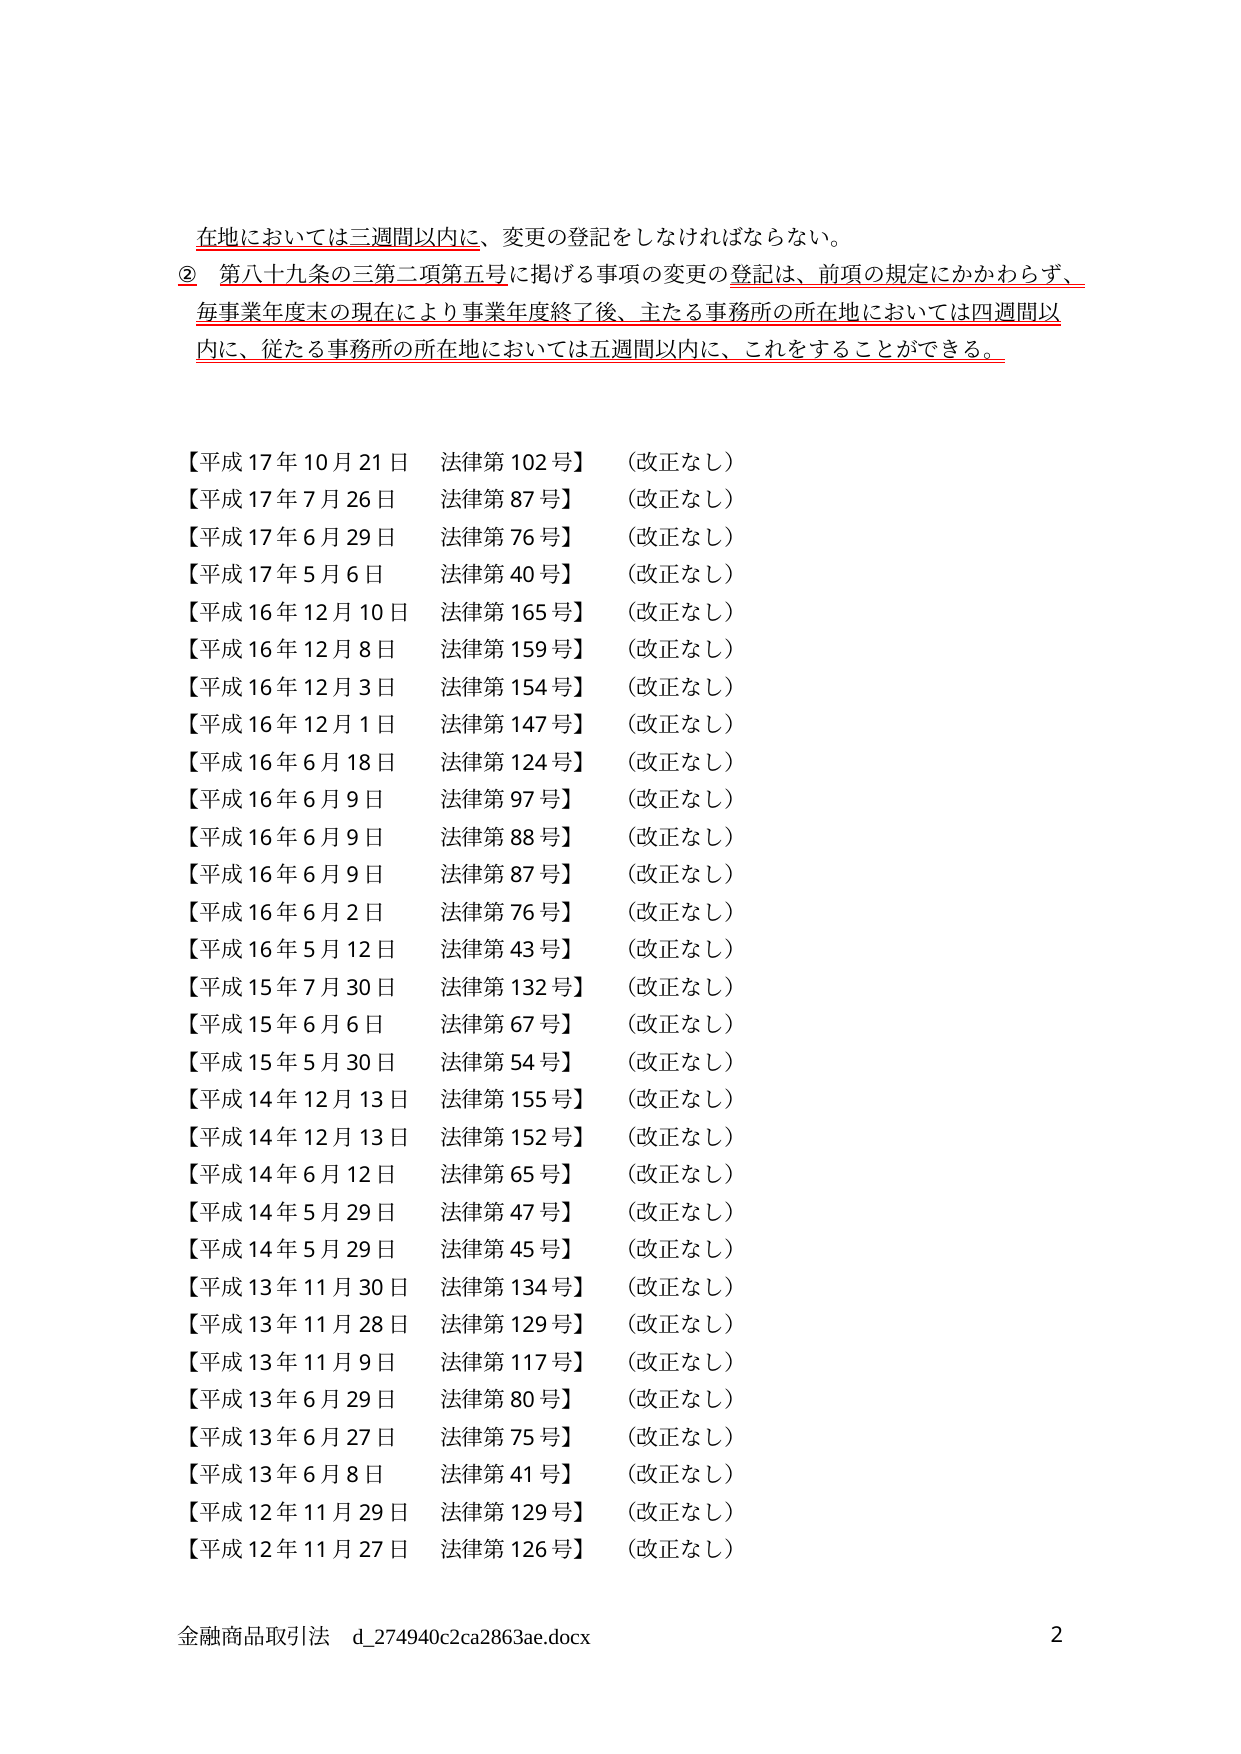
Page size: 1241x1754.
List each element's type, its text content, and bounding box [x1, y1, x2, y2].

text 【平成17年10月21日 法律第102号】 （改正なし） [177, 442, 1063, 479]
text 【平成17年7月26日 法律第87号】 （改正なし） [177, 479, 1063, 517]
text 【平成14年6月12日 法律第65号】 （改正なし） [177, 1154, 1063, 1192]
text 【平成16年6月18日 法律第124号】 （改正なし） [177, 742, 1063, 779]
text 【平成13年6月8日 法律第41号】 （改正なし） [177, 1454, 1063, 1492]
text 【平成16年6月9日 法律第88号】 （改正なし） [177, 817, 1063, 854]
text 【平成16年12月8日 法律第159号】 （改正なし） [177, 629, 1063, 667]
text 【平成17年5月6日 法律第40号】 （改正なし） [177, 554, 1063, 592]
text 【平成14年12月13日 法律第155号】 （改正なし） [177, 1079, 1063, 1117]
text 【平成13年11月30日 法律第134号】 （改正なし） [177, 1267, 1063, 1304]
text 【平成16年12月1日 法律第147号】 （改正なし） [177, 704, 1063, 742]
text 【平成16年5月12日 法律第43号】 （改正なし） [177, 929, 1063, 967]
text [177, 217, 1063, 254]
text 【平成17年6月29日 法律第76号】 （改正なし） [177, 517, 1063, 554]
text 【平成12年11月27日 法律第126号】 （改正なし） [177, 1529, 1063, 1567]
text 【平成16年12月10日 法律第165号】 （改正なし） [177, 592, 1063, 629]
text 【平成13年11月28日 法律第129号】 （改正なし） [177, 1304, 1063, 1342]
text 【平成14年12月13日 法律第152号】 （改正なし） [177, 1117, 1063, 1154]
text 【平成16年6月2日 法律第76号】 （改正なし） [177, 892, 1063, 929]
text 【平成14年5月29日 法律第45号】 （改正なし） [177, 1229, 1063, 1267]
text 【平成15年6月6日 法律第67号】 （改正なし） [177, 1004, 1063, 1042]
text 【平成16年6月9日 法律第87号】 （改正なし） [177, 854, 1063, 892]
text 【平成16年6月9日 法律第97号】 （改正なし） [177, 779, 1063, 817]
text ② 第八十九条の三第二項第五号に掲げる事項の変更の登記は、前項の規定にかかわらず、毎事業年度末の現在により事業年度終了後、主たる事務所の所在地においては四週間以内に、従たる事務所の所在地においては五週間以内に、これをすることができる。 [177, 254, 1063, 367]
text 【平成12年11月29日 法律第129号】 （改正なし） [177, 1492, 1063, 1529]
text 【平成13年11月9日 法律第117号】 （改正なし） [177, 1342, 1063, 1379]
text 【平成15年7月30日 法律第132号】 （改正なし） [177, 967, 1063, 1004]
text 【平成16年12月3日 法律第154号】 （改正なし） [177, 667, 1063, 704]
text 【平成13年6月29日 法律第80号】 （改正なし） [177, 1379, 1063, 1417]
text 【平成15年5月30日 法律第54号】 （改正なし） [177, 1042, 1063, 1079]
text 【平成14年5月29日 法律第47号】 （改正なし） [177, 1192, 1063, 1229]
text 【平成13年6月27日 法律第75号】 （改正なし） [177, 1417, 1063, 1454]
